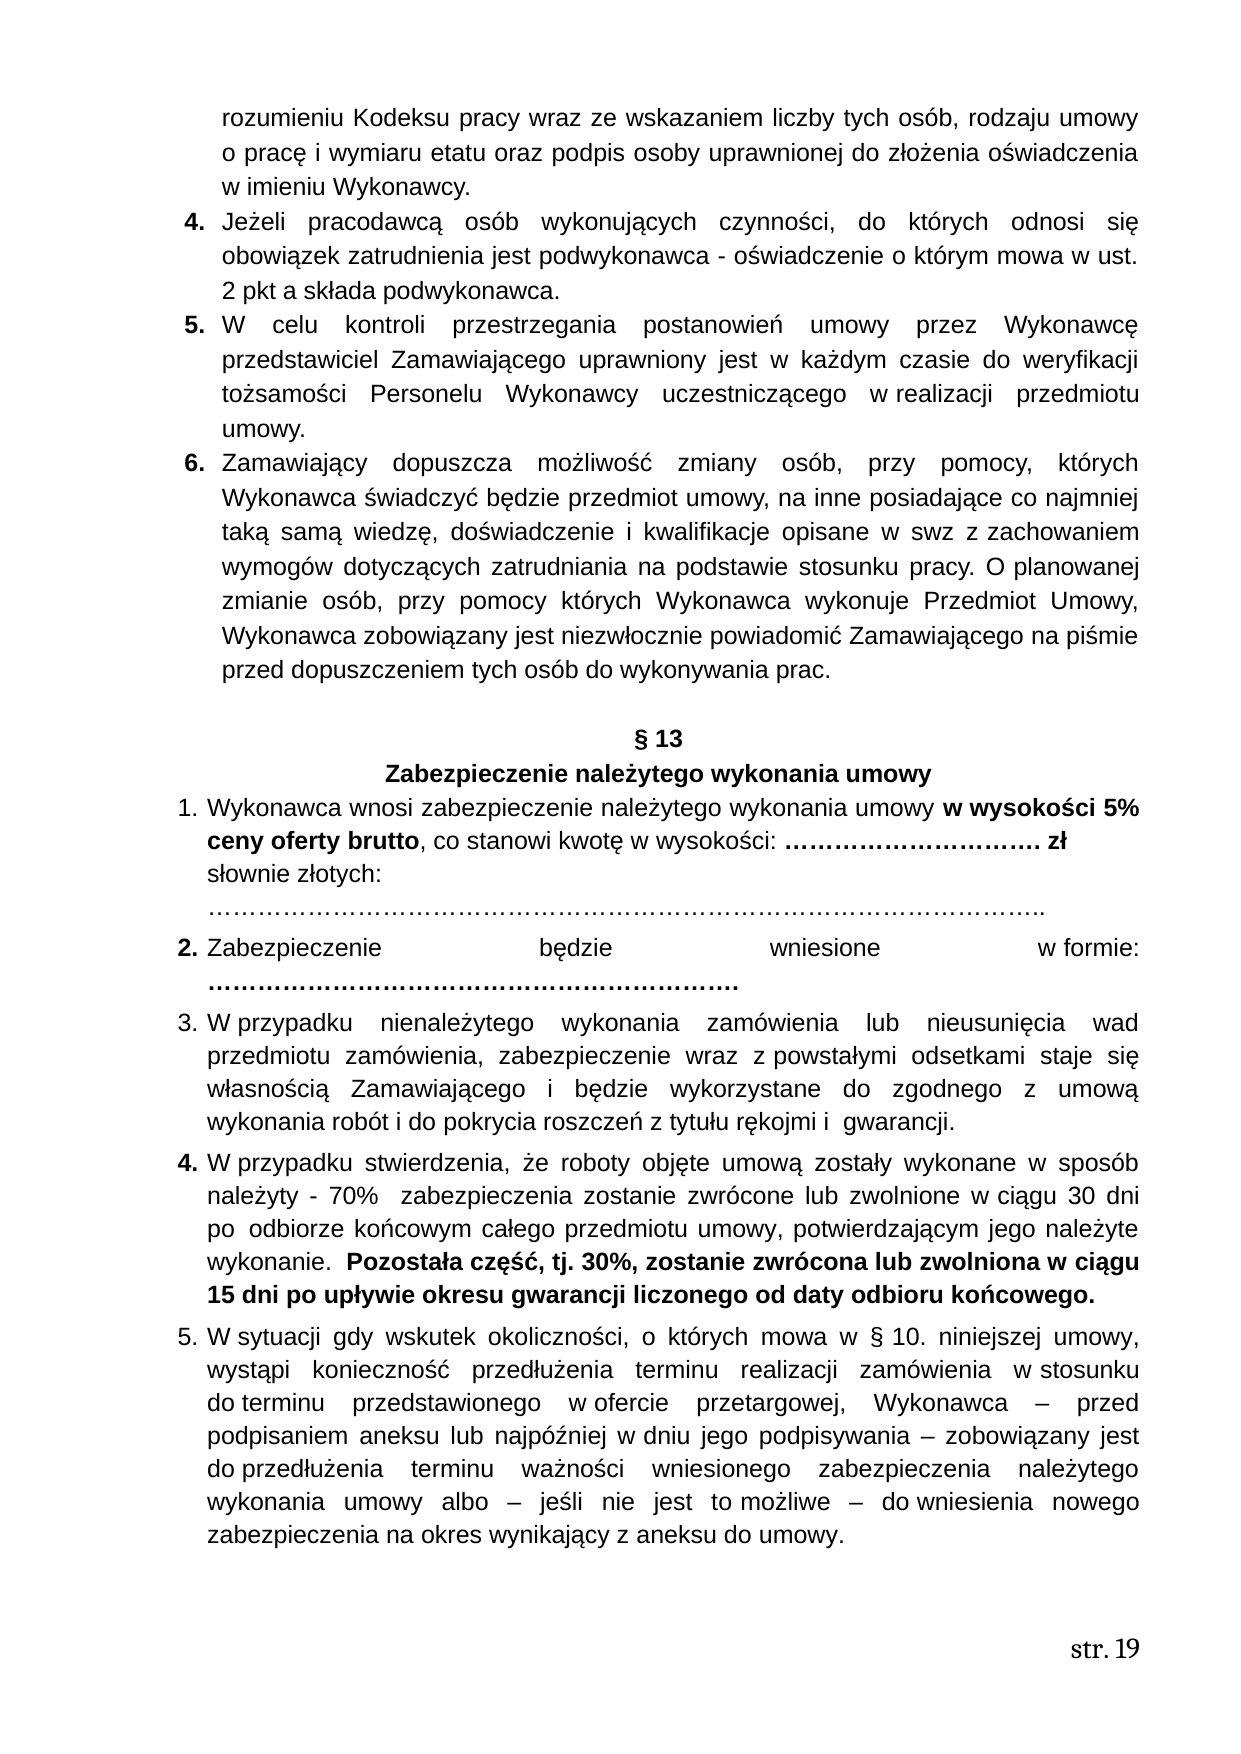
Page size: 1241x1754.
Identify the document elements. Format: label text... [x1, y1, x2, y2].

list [184, 103, 1140, 201]
list W przypadku nienależytego wykonania zamówienia lub nieusunięcia wad przedmiotu zamówienia, zabezpieczenie wraz z powstałymi odsetkami staje się własnością Zamawiającego i będzie wykorzystane do zgodnego z umową wykonania robót i do pokrycia roszczeń z tytułu rękojmi i gwarancji. [177, 1008, 1140, 1136]
list W przypadku stwierdzenia, że roboty objęte umową zostały wykonane w sposób należyty - 70% zabezpieczenia zostanie zwrócone lub zwolnione w ciągu 30 dni po odbiorze końcowym całego przedmiotu umowy, potwierdzającym jego należyte wykonanie. Pozostała część, tj. 30%, zostanie zwrócona lub zwolniona w ciągu 15 dni po upływie okresu gwarancji liczonego od daty odbioru końcowego. [177, 1148, 1140, 1309]
list Zamawiający dopuszcza możliwość zmiany osób, przy pomocy, których Wykonawca świadczyć będzie przedmiot umowy, na inne posiadające co najmniej taką samą wiedzę, doświadczenie i kwalifikacje opisane w swz z zachowaniem wymogów dotyczących zatrudniania na podstawie stosunku pracy. O planowanej zmianie osób, przy pomocy których Wykonawca wykonuje Przedmiot Umowy, Wykonawca zobowiązany jest niezwłocznie powiadomić Zamawiającego na piśmie przed dopuszczeniem tych osób do wykonywania prac. [184, 448, 1140, 684]
list W sytuacji gdy wskutek okoliczności, o których mowa w § 10. niniejszej umowy, wystąpi konieczność przedłużenia terminu realizacji zamówienia w stosunku do terminu przedstawionego w ofercie przetargowej, Wykonawca – przed podpisaniem aneksu lub najpóźniej w dniu jego podpisywania – zobowiązany jest do przedłużenia terminu ważności wniesionego zabezpieczenia należytego wykonania umowy albo – jeśli nie jest to możliwe – do wniesienia nowego zabezpieczenia na okres wynikający z aneksu do umowy. [177, 1322, 1140, 1548]
list Zabezpieczenie będzie wniesione w formie: ………………………………………………………. [177, 933, 1140, 995]
text Zabezpieczenie należytego wykonania umowy [177, 758, 1140, 787]
text § 13 [177, 724, 1140, 753]
list Jeżeli pracodawcą osób wykonujących czynności, do których odnosi się obowiązek zatrudnienia jest podwykonawca - oświadczenie o którym mowa w ust. 2 pkt a składa podwykonawca. [184, 207, 1140, 304]
list Wykonawca wnosi zabezpieczenie należytego wykonania umowy w wysokości 5% ceny oferty brutto, co stanowi kwotę w wysokości: …………………………. zł [177, 793, 1140, 855]
list słownie złotych: ……………………………………………………………………………………….. [207, 859, 1140, 921]
list W celu kontroli przestrzegania postanowień umowy przez Wykonawcę przedstawiciel Zamawiającego uprawniony jest w każdym czasie do weryfikacji tożsamości Personelu Wykonawcy uczestniczącego w realizacji przedmiotu umowy. [184, 310, 1140, 442]
